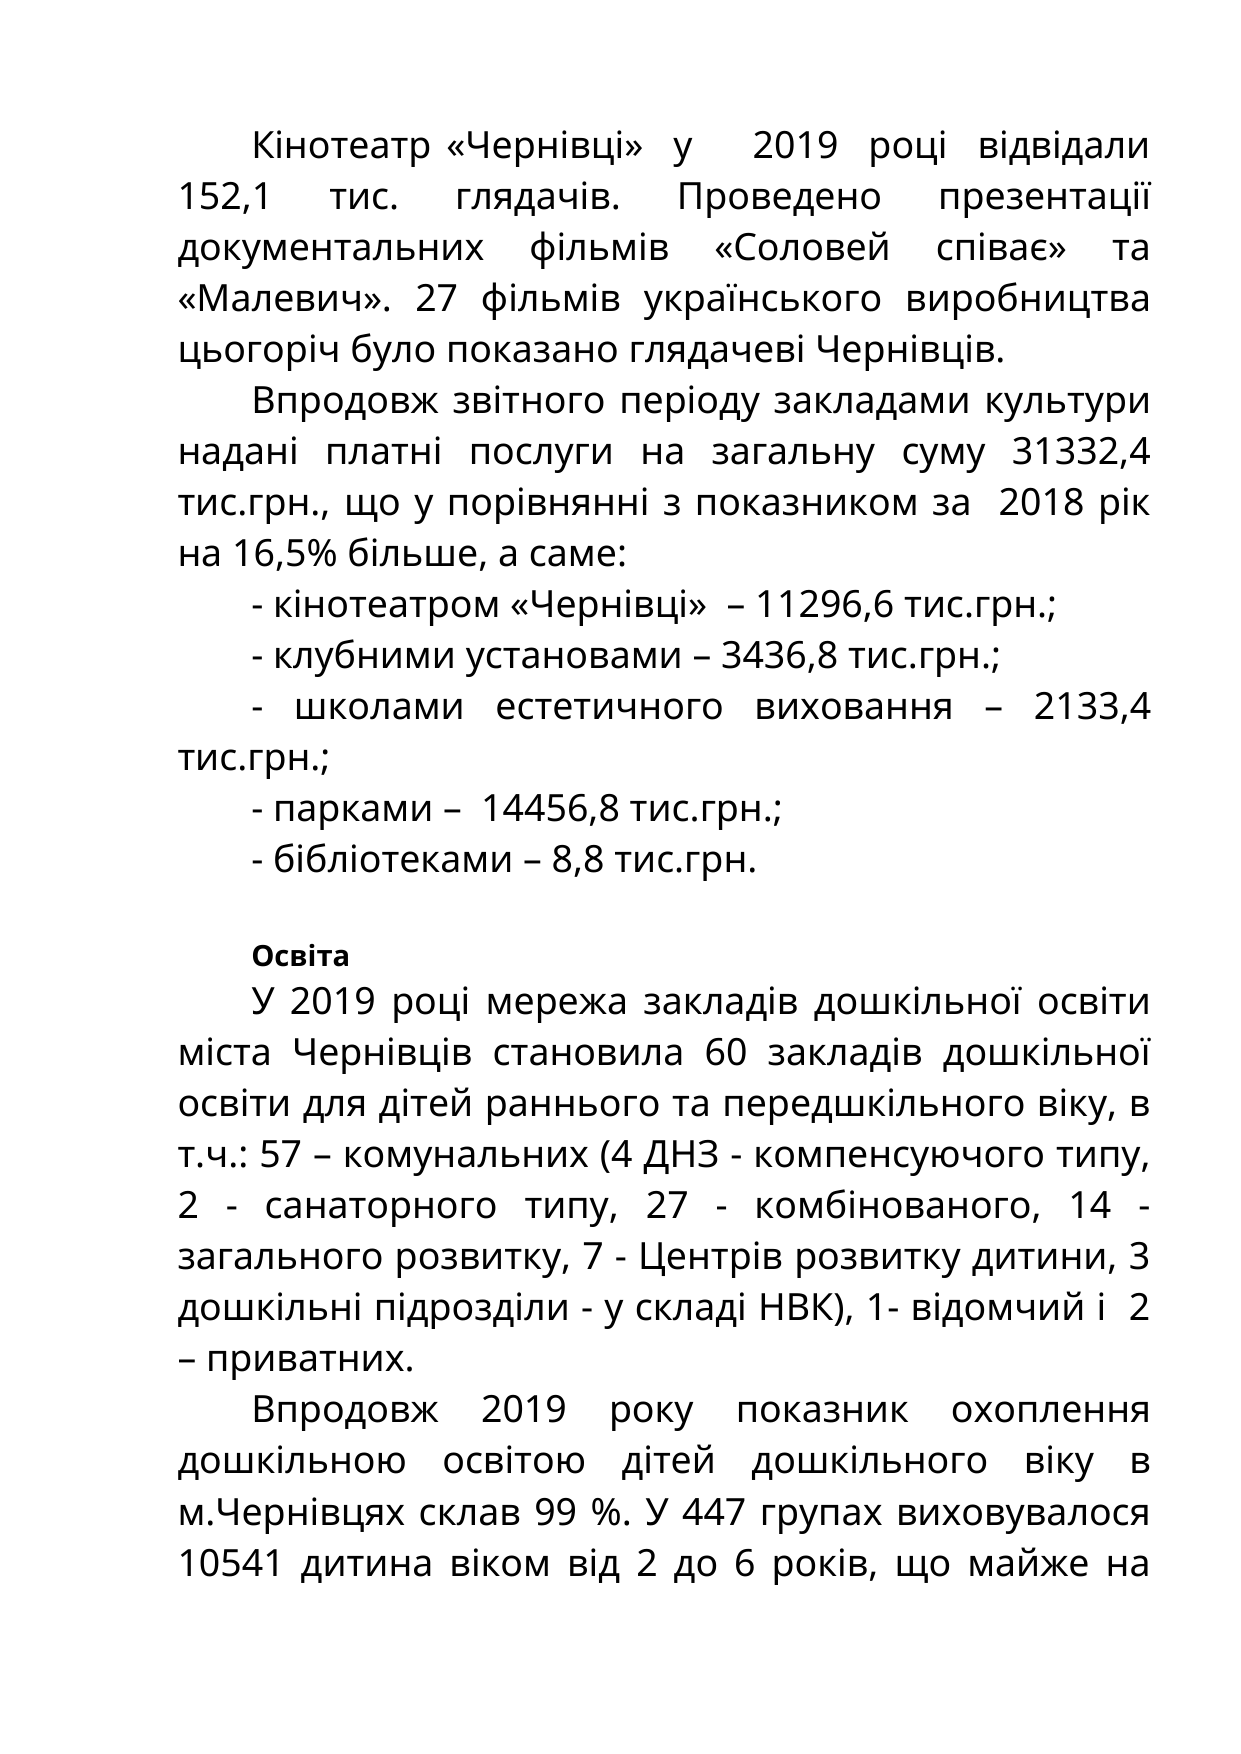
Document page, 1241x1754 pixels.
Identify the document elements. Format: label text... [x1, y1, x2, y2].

text - парками – 14456,8 тис.грн.; [177, 782, 1152, 833]
text У 2019 році мережа закладів дошкільної освіти міста Чернівців становила 60 закладів дошкільної освіти для дітей раннього та передшкільного віку, в т.ч.: 57 – комунальних (4 ДНЗ - компенсуючого типу, 2 - санаторного типу, 27 - комбінованого, 14 - загального розвитку, 7 - Центрів розвитку дитини, 3 дошкільні підрозділи - у складі НВК), 1- відомчий і 2 – приватних. [177, 974, 1152, 1383]
text Освіта [177, 935, 1152, 974]
text - кінотеатром «Чернівці» – 11296,6 тис.грн.; [177, 577, 1152, 628]
text Кінотеатр «Чернівці» у 2019 році відвідали 152,1 тис. глядачів. Проведено презентації документальних фільмів «Соловей співає» та «Малевич». 27 фільмів українського виробництва цьогоріч було показано глядачеві Чернівців. [177, 118, 1152, 373]
text - клубними установами – 3436,8 тис.грн.; [177, 628, 1152, 679]
text - бібліотеками – 8,8 тис.грн. [177, 833, 1152, 884]
text - школами естетичного виховання – 2133,4 тис.грн.; [177, 679, 1152, 782]
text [177, 1383, 1152, 1587]
text Впродовж звітного періоду закладами культури надані платні послуги на загальну суму 31332,4 тис.грн., що у порівнянні з показником за 2018 рік на 16,5% більше, а саме: [177, 373, 1152, 577]
